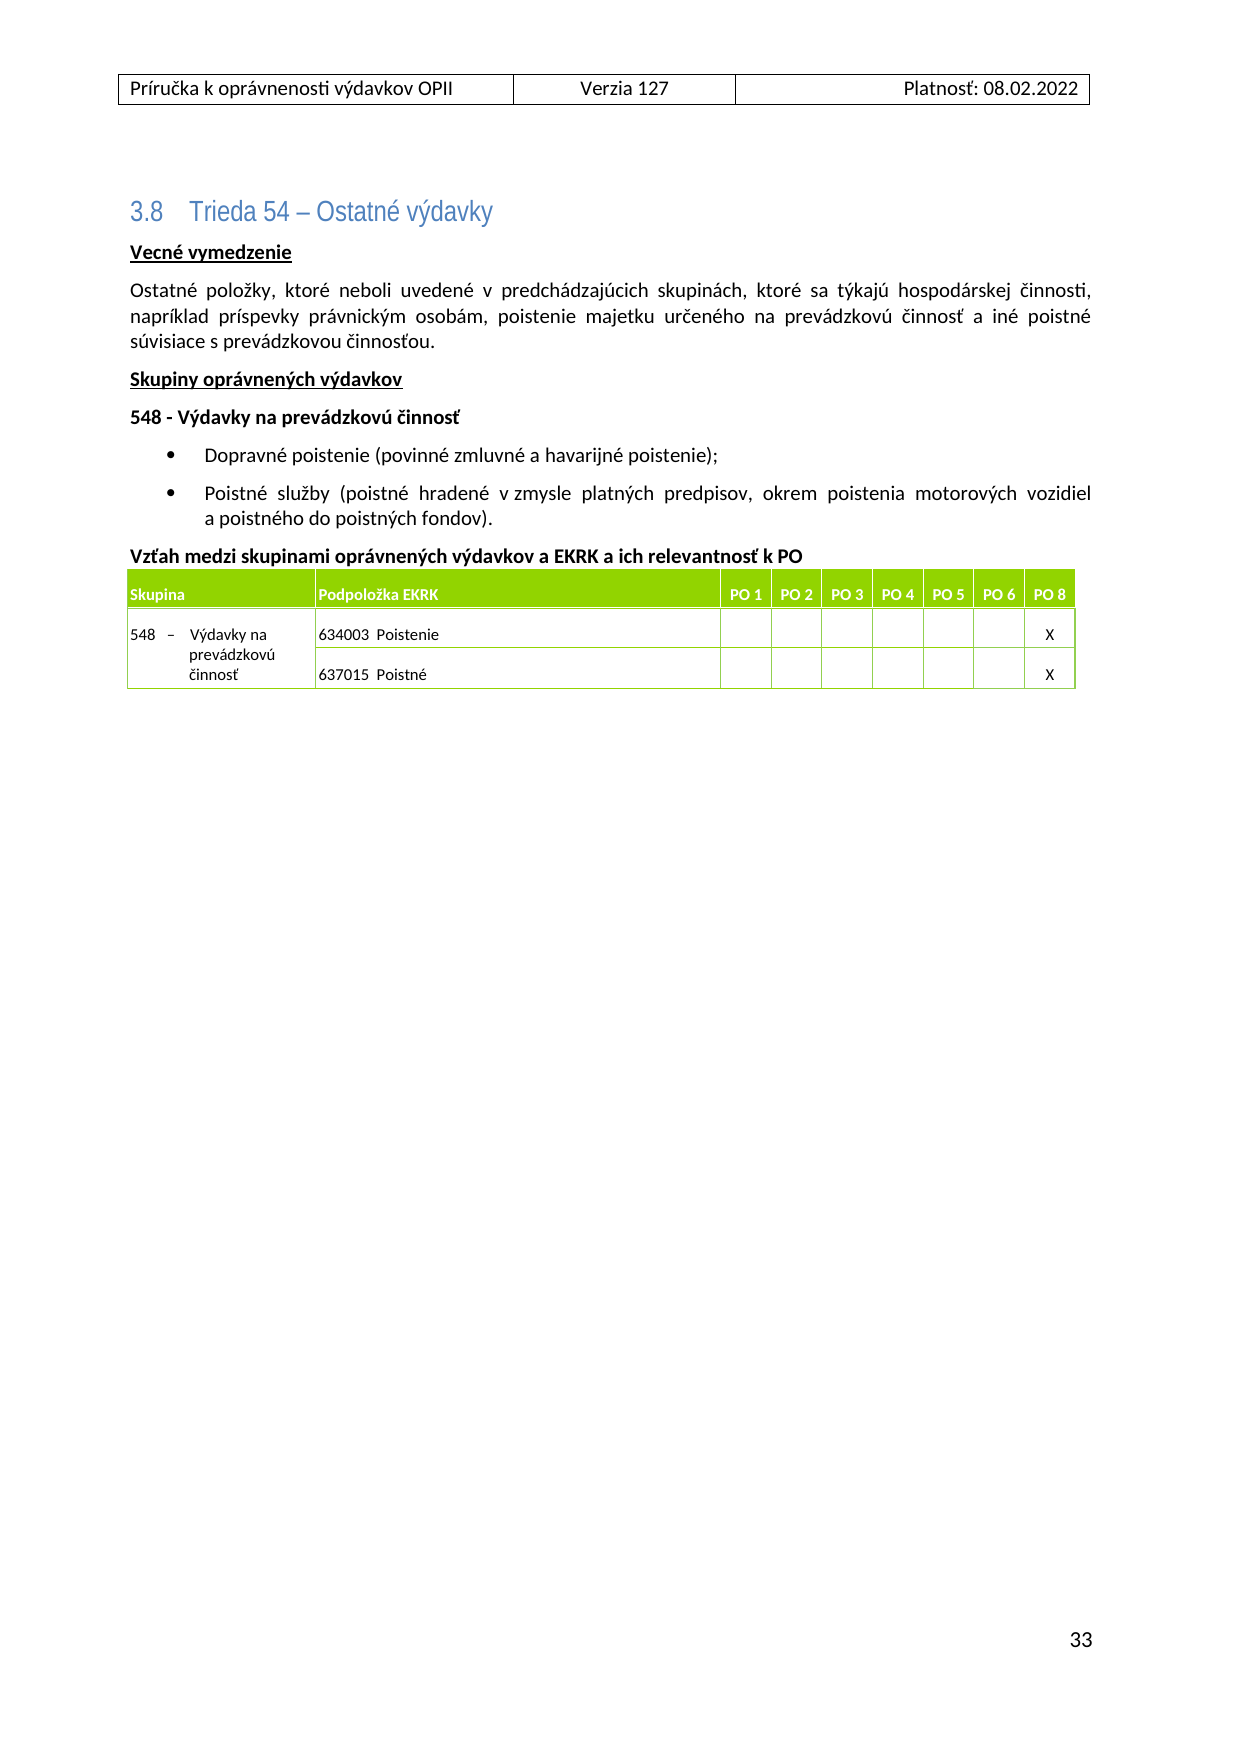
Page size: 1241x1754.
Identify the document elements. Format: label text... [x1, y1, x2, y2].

text Vzťah medzi skupinami oprávnených výdavkov a EKRK a ich relevantnosť k PO [130, 543, 1092, 569]
table_cell X [1025, 609, 1074, 647]
subtitle Trieda 54 – Ostatné výdavky [130, 194, 1092, 227]
table_cell X [1025, 648, 1074, 688]
table_cell [772, 648, 821, 688]
text 548 - Výdavky na prevádzkovú činnosť [130, 404, 1092, 429]
text Vecné vymedzenie [130, 239, 1092, 265]
table_cell [772, 609, 821, 647]
table_cell [974, 609, 1024, 647]
table_header PO 8 [1025, 569, 1075, 607]
table_cell 548 – Výdavky na prevádzkovú činnosť [128, 609, 315, 688]
text Ostatné položky, ktoré neboli uvedené v predchádzajúcich skupinách, ktoré sa týkajú hospodárskej činnosti, napríklad príspevky právnickým osobám, poistenie majetku určeného na prevádzkovú činnosť a iné poistné súvisiace s prevádzkovou činnosťou. [130, 277, 1092, 354]
table_cell 637015 Poistné [316, 648, 720, 688]
table_cell [822, 609, 872, 647]
table_header PO 5 [924, 569, 973, 607]
table_header PO 1 [721, 569, 771, 607]
table_cell [873, 648, 923, 688]
table_cell [873, 609, 923, 647]
table_header PO 6 [974, 569, 1024, 607]
list Dopravné poistenie (povinné zmluvné a havarijné poistenie); [167, 442, 1092, 467]
table_header PO 4 [873, 569, 923, 607]
table_header Skupina [128, 569, 315, 607]
list Poistné služby (poistné hradené v zmysle platných predpisov, okrem poistenia motorových vozidiel a poistného do poistných fondov). [167, 480, 1092, 531]
table_cell [721, 648, 771, 688]
table_cell [822, 648, 872, 688]
table_header PO 3 [822, 569, 872, 607]
text Skupiny oprávnených výdavkov [130, 366, 1092, 392]
table_cell 634003 Poistenie [316, 609, 720, 647]
table_cell [924, 648, 973, 688]
table_cell [721, 609, 771, 647]
table_cell [974, 648, 1024, 688]
table_header PO 2 [772, 569, 821, 607]
table_header Podpoložka EKRK [316, 569, 720, 607]
table_cell [924, 609, 973, 647]
